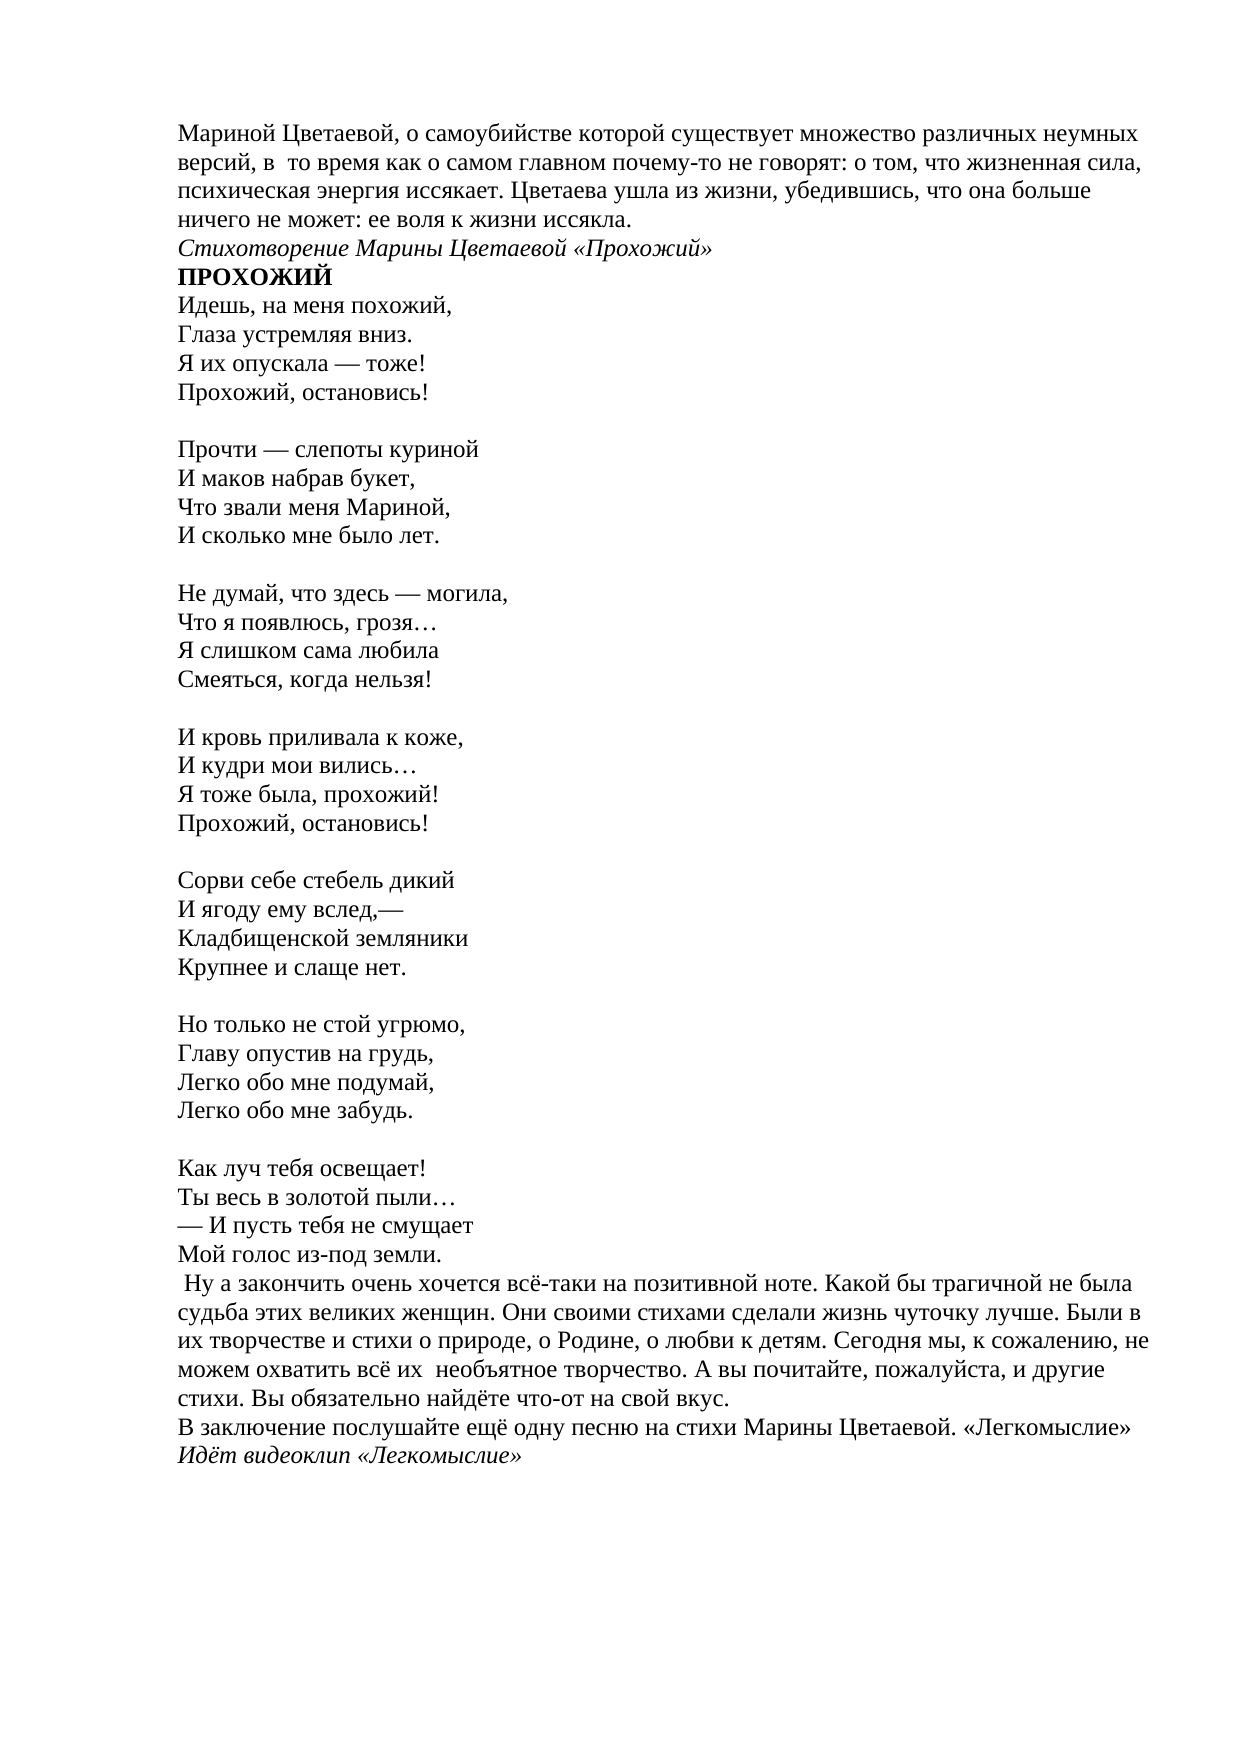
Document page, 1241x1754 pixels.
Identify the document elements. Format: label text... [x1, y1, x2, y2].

text Как луч тебя освещает! [177, 1153, 1152, 1182]
text Я слишком сама любила [177, 636, 1152, 664]
text Легко обо мне забудь. [177, 1096, 1152, 1124]
text Легко обо мне подумай, [177, 1067, 1152, 1096]
text Не думай, что здесь — могила, [177, 578, 1152, 607]
text Я тоже была, прохожий! [177, 779, 1152, 808]
text Прохожий, остановись! [177, 808, 1152, 837]
text Я их опускала — тоже! [177, 348, 1152, 377]
text Смеяться, когда нельзя! [177, 664, 1152, 693]
text В заключение послушайте ещё одну песню на стихи Марины Цветаевой. «Легкомыслие» [177, 1412, 1152, 1441]
text Прохожий, остановись! [177, 377, 1152, 406]
text И маков набрав букет, [177, 463, 1152, 492]
text И сколько мне было лет. [177, 521, 1152, 549]
text Ну а закончить очень хочется всё-таки на позитивной ноте. Какой бы трагичной не была судьба этих великих женщин. Они своими стихами сделали жизнь чуточку лучше. Были в их творчестве и стихи о природе, о Родине, о любви к детям. Сегодня мы, к сожалению, не можем охватить всё их необъятное творчество. А вы почитайте, пожалуйста, и другие стихи. Вы обязательно найдёте что-от на свой вкус. [177, 1268, 1152, 1412]
text Стихотворение Марины Цветаевой «Прохожий» [177, 233, 1152, 262]
text Но только не стой угрюмо, [177, 1009, 1152, 1038]
text И ягоду ему вслед,— [177, 894, 1152, 923]
text Идешь, на меня похожий, [177, 291, 1152, 319]
text Что я появлюсь, грозя… [177, 607, 1152, 636]
text Что звали меня Мариной, [177, 492, 1152, 521]
text И кровь приливала к коже, [177, 722, 1152, 751]
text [177, 118, 1152, 233]
text Кладбищенской земляники [177, 923, 1152, 952]
text Ты весь в золотой пыли… [177, 1182, 1152, 1211]
text Главу опустив на грудь, [177, 1038, 1152, 1067]
text Идёт видеоклип «Легкомыслие» [177, 1441, 1152, 1469]
text Прочти — слепоты куриной [177, 434, 1152, 463]
text Сорви себе стебель дикий [177, 866, 1152, 894]
text Крупнее и слаще нет. [177, 952, 1152, 981]
text ПРОХОЖИЙ [177, 262, 1152, 291]
text Глаза устремляя вниз. [177, 319, 1152, 348]
text Мой голос из-под земли. [177, 1239, 1152, 1268]
text — И пусть тебя не смущает [177, 1211, 1152, 1239]
text И кудри мои вились… [177, 751, 1152, 779]
